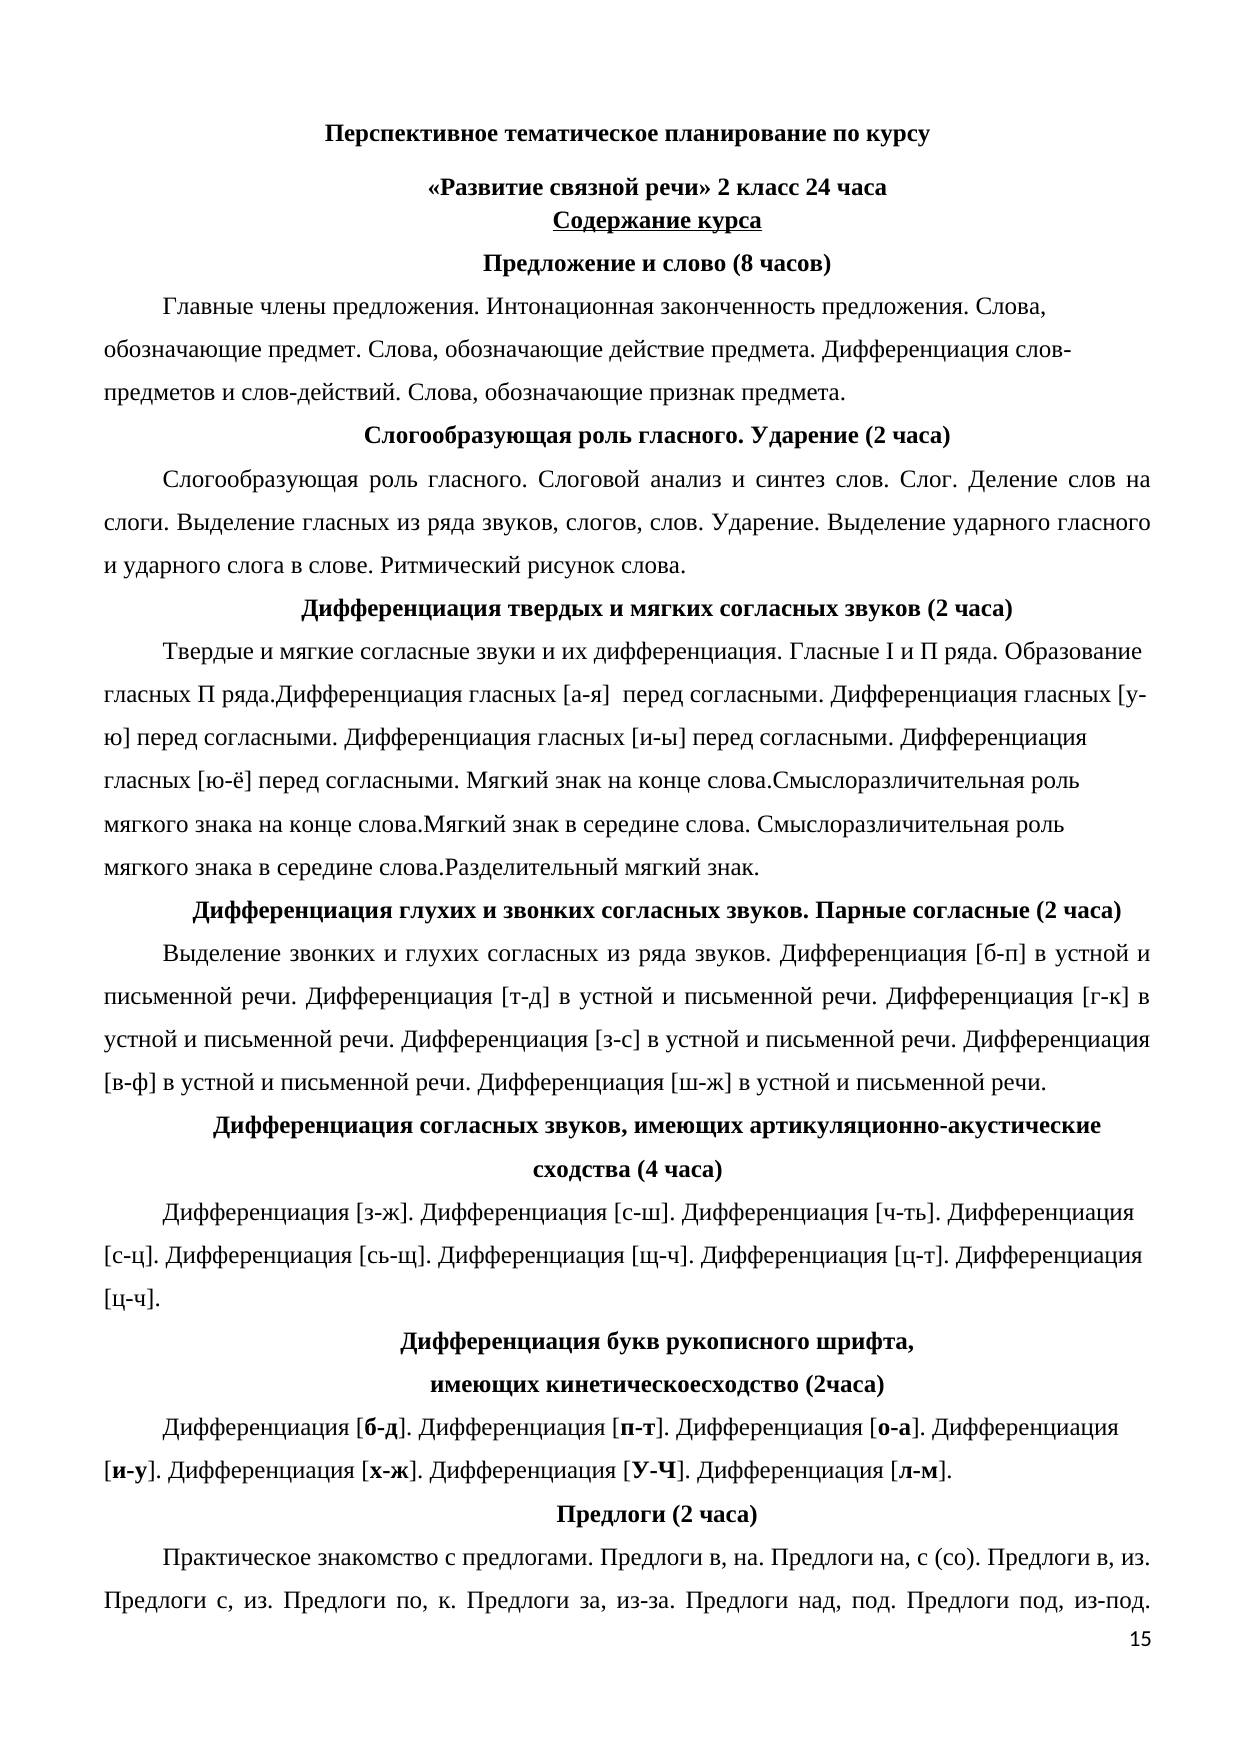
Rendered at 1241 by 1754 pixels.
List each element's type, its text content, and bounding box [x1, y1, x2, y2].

list Дифференциация твердых и мягких согласных звуков (2 часа) [103, 593, 1152, 622]
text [103, 1542, 1152, 1614]
list Твердые и мягкие согласные звуки и их дифференциация. Гласные I и П ряда. Образование гласных П ряда.Дифференциация гласных [а-я] перед согласными. Дифференциация гласных [у-ю] перед согласными. Дифференциация гласных [и-ы] перед согласными. Дифференциация гласных [ю-ё] перед согласными. Мягкий знак на конце слова.Смыслоразличительная роль мягкого знака на конце слова.Мягкий знак в середине слова. Смыслоразличительная роль мягкого знака в середине слова.Разделительный мягкий знак. [103, 636, 1152, 881]
list «Развитие связной речи» 2 класс 24 часа [162, 172, 1152, 201]
text Дифференциация согласных звуков, имеющих артикуляционно-акустические сходства (4 часа) [103, 1111, 1152, 1182]
list Дифференциация [з-ж]. Дифференциация [с-ш]. Дифференциация [ч-ть]. Дифференциация [с-ц]. Дифференциация [сь-щ]. Дифференциация [щ-ч]. Дифференциация [ц-т]. Дифференциация [ц-ч]. [103, 1197, 1152, 1312]
list Дифференциация букв рукописного шрифта, [103, 1326, 1152, 1355]
list Дифференциация глухих и звонких согласных звуков. Парные согласные (2 часа) [103, 895, 1152, 924]
list Содержание курса [103, 205, 1152, 234]
list имеющих кинетическоесходство (2часа) [103, 1369, 1152, 1398]
list Дифференциация [б-д]. Дифференциация [п-т]. Дифференциация [о-а]. Дифференциация [и-у]. Дифференциация [х-ж]. Дифференциация [У-Ч]. Дифференциация [л-м]. [103, 1412, 1152, 1484]
list Слогообразующая роль гласного. Ударение (2 часа) [103, 421, 1152, 449]
list Предложение и слово (8 часов) [103, 248, 1152, 277]
text Перспективное тематическое планирование по курсу [103, 118, 1152, 147]
list Предлоги (2 часа) [103, 1499, 1152, 1527]
text Выделение звонких и глухих согласных из ряда звуков. Дифференциация [б-п] в устной и письменной речи. Дифференциация [т-д] в устной и письменной речи. Дифференциация [г-к] в устной и письменной речи. Дифференциация [з-с] в устной и письменной речи. Дифференциация [в-ф] в устной и письменной речи. Дифференциация [ш-ж] в устной и письменной речи. [103, 938, 1152, 1096]
list Главные члены предложения. Интонационная законченность предложения. Слова, обозначающие предмет. Слова, обозначающие действие предмета. Дифференциация слов-предметов и слов-действий. Слова, обозначающие признак предмета. [103, 291, 1152, 406]
list Слогообразующая роль гласного. Слоговой анализ и синтез слов. Слог. Деление слов на слоги. Выделение гласных из ряда звуков, слогов, слов. Ударение. Выделение ударного гласного и ударного слога в слове. Ритмический рисунок слова. [103, 464, 1152, 579]
